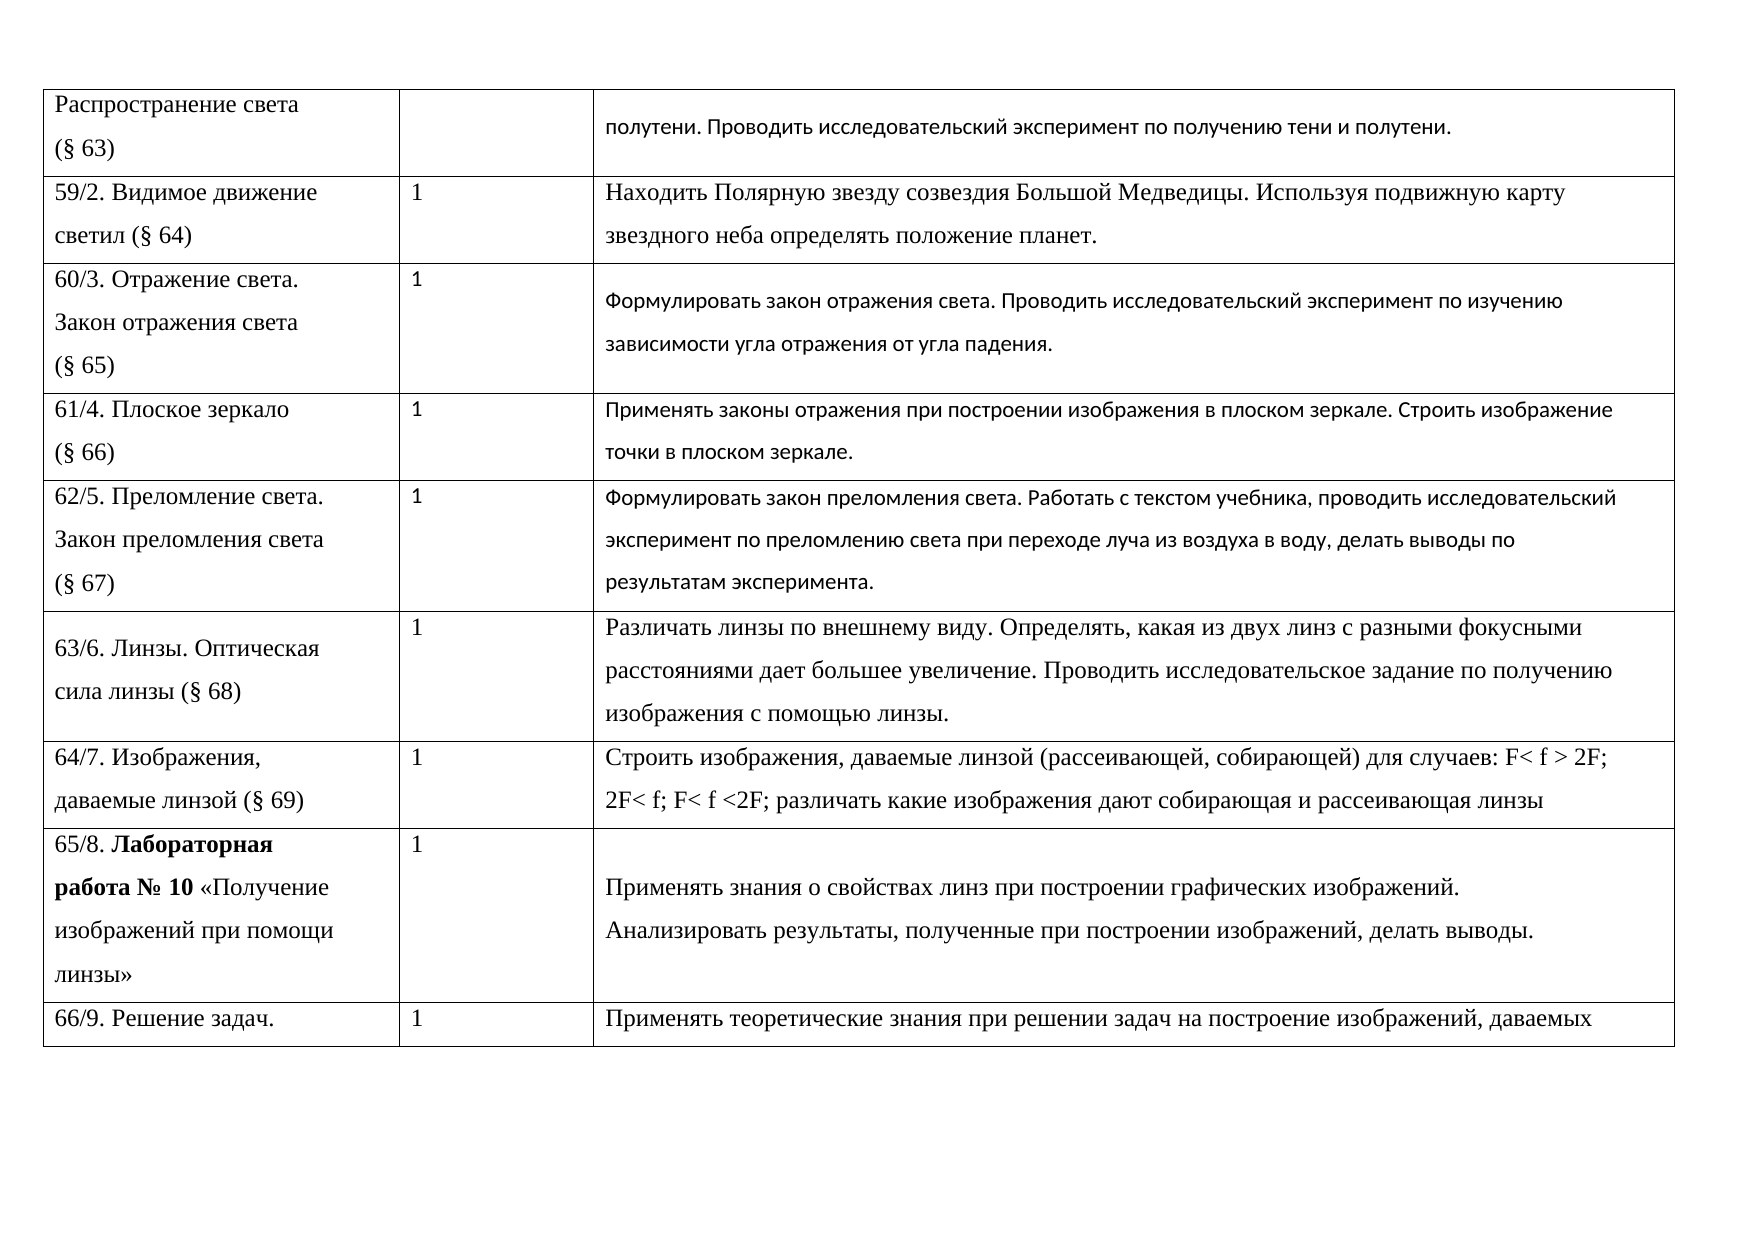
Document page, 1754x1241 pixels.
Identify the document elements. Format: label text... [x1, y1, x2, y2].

table_cell 1 [400, 90, 593, 176]
table_cell 1 [400, 829, 593, 1002]
table_cell Находить Полярную звезду созвездия Большой Медведицы. Используя подвижную карту звездного неба определять положение планет. [594, 177, 1674, 263]
table_cell 1 [400, 394, 593, 480]
table_cell Применять знания о свойствах линз при построении графических изображений. Анализировать результаты, полученные при построении изображений, делать выводы. [594, 829, 1674, 1002]
table_cell 1 [400, 612, 593, 741]
table_cell 64/7. Изображения, даваемые линзой (§ 69) [44, 742, 399, 828]
table_cell 1 [400, 742, 593, 828]
table_cell Применять законы отражения при построении изображения в плоском зеркале. Строить изображение точки в плоском зеркале. [594, 394, 1674, 480]
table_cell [44, 1003, 399, 1046]
table_cell 1 [400, 264, 593, 393]
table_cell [44, 90, 399, 176]
table_cell Формулировать закон преломления света. Работать с текстом учебника, проводить исследовательский эксперимент по преломлению света при переходе луча из воздуха в воду, делать выводы по результатам эксперимента. [594, 481, 1674, 611]
table_cell 65/8. Лабораторная работа № 10 «Получение изображений при помощи линзы» [44, 829, 399, 1002]
table_cell 61/4. Плоское зеркало (§ 66) [44, 394, 399, 480]
table_cell Формулировать закон отражения света. Проводить исследовательский эксперимент по изучению зависимости угла отражения от угла падения. [594, 264, 1674, 393]
table_cell 62/5. Преломление света. Закон преломления света (§ 67) [44, 481, 399, 611]
table_cell Различать линзы по внешнему виду. Определять, какая из двух линз с разными фокусными расстояниями дает большее увеличение. Проводить исследовательское задание по получению изображения с помощью линзы. [594, 612, 1674, 741]
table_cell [594, 90, 1674, 176]
table_cell 60/3. Отражение света. Закон отражения света (§ 65) [44, 264, 399, 393]
table_cell 1 [400, 177, 593, 263]
table_cell 1 [400, 1003, 593, 1046]
table_cell 1 [400, 481, 593, 611]
table_cell 63/6. Линзы. Оптическая сила линзы (§ 68) [44, 612, 399, 741]
table_cell 59/2. Видимое движение светил (§ 64) [44, 177, 399, 263]
table_cell Строить изображения, даваемые линзой (рассеивающей, собирающей) для случаев: F< f > ; 2F< f; F< f <; различать какие изображения дают собирающая и рассеивающая линзы [594, 742, 1674, 828]
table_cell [594, 1003, 1674, 1046]
